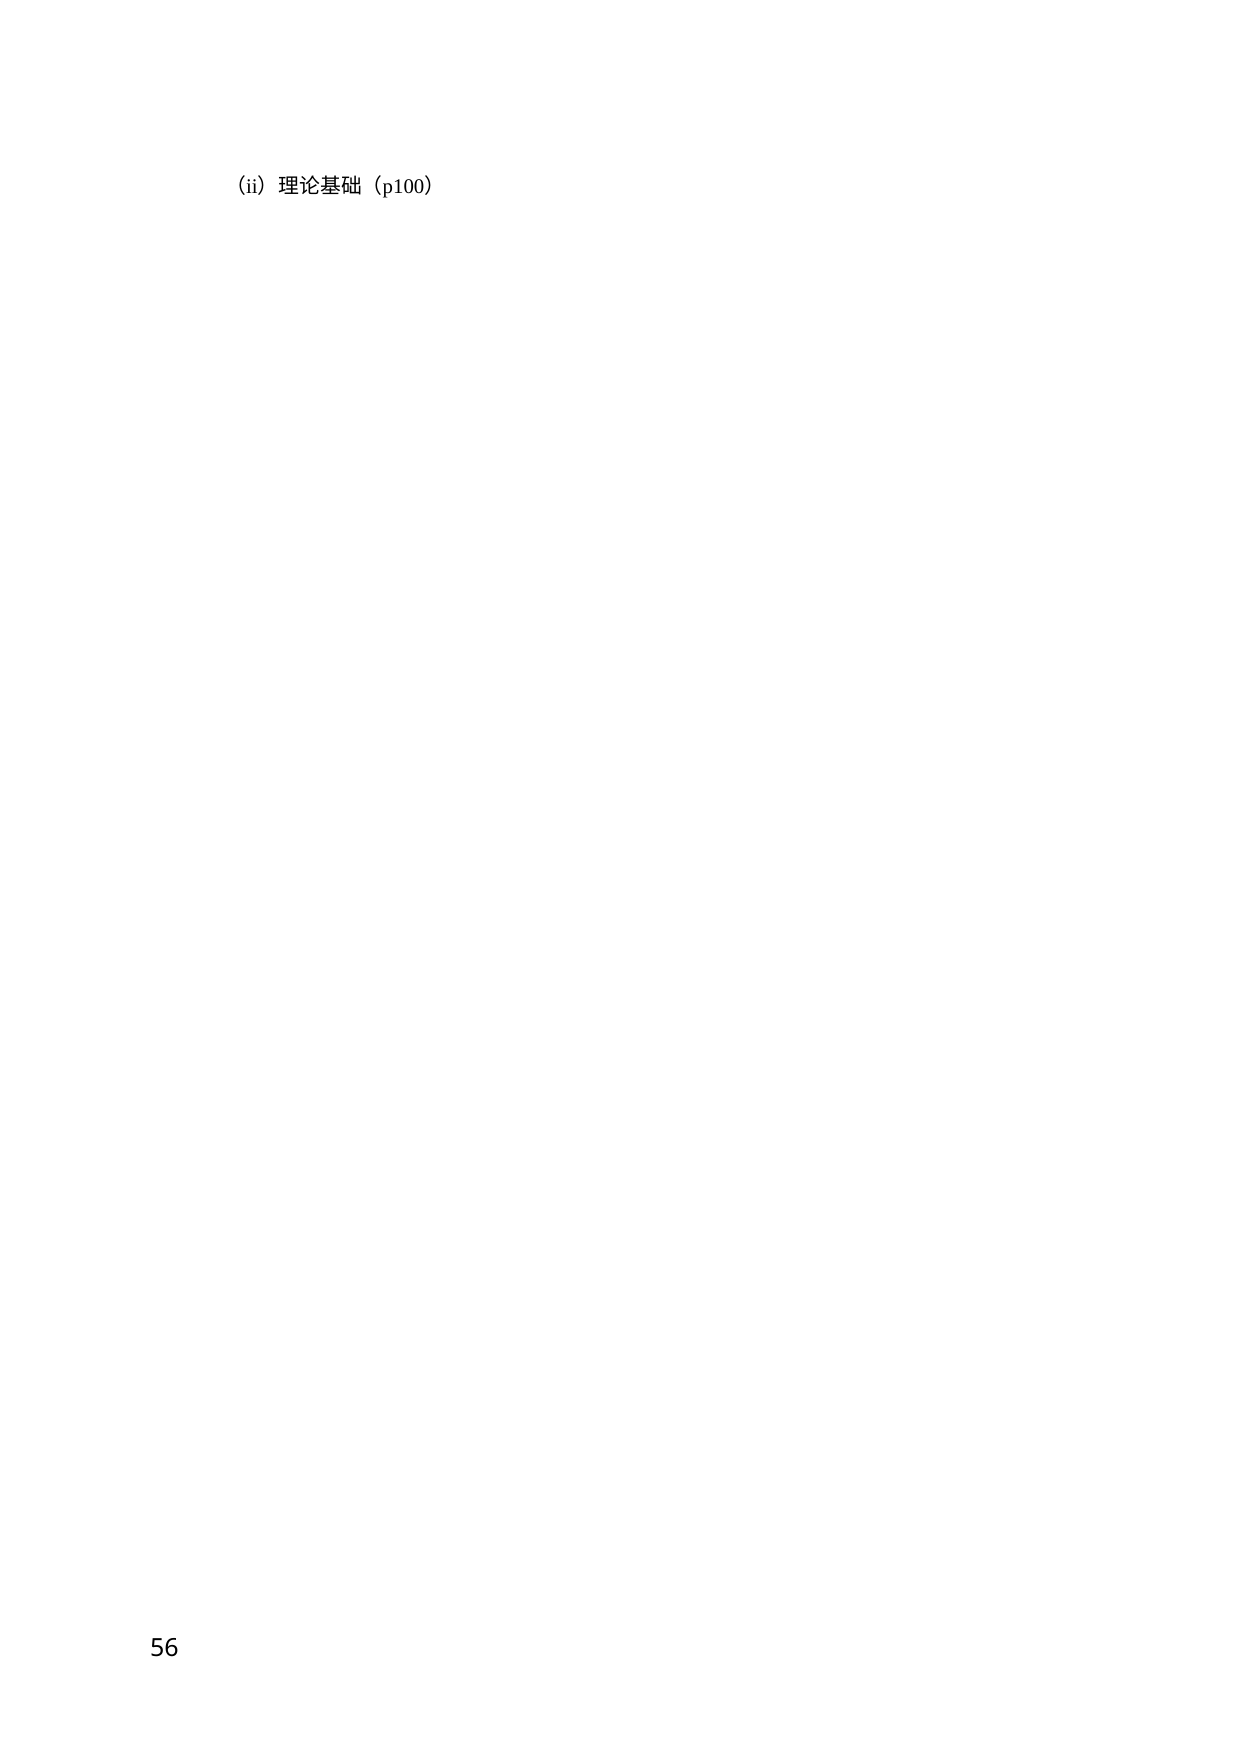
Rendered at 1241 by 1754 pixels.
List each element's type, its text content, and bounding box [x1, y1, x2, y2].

text （ii）理论基础（p100） [150, 169, 1090, 199]
